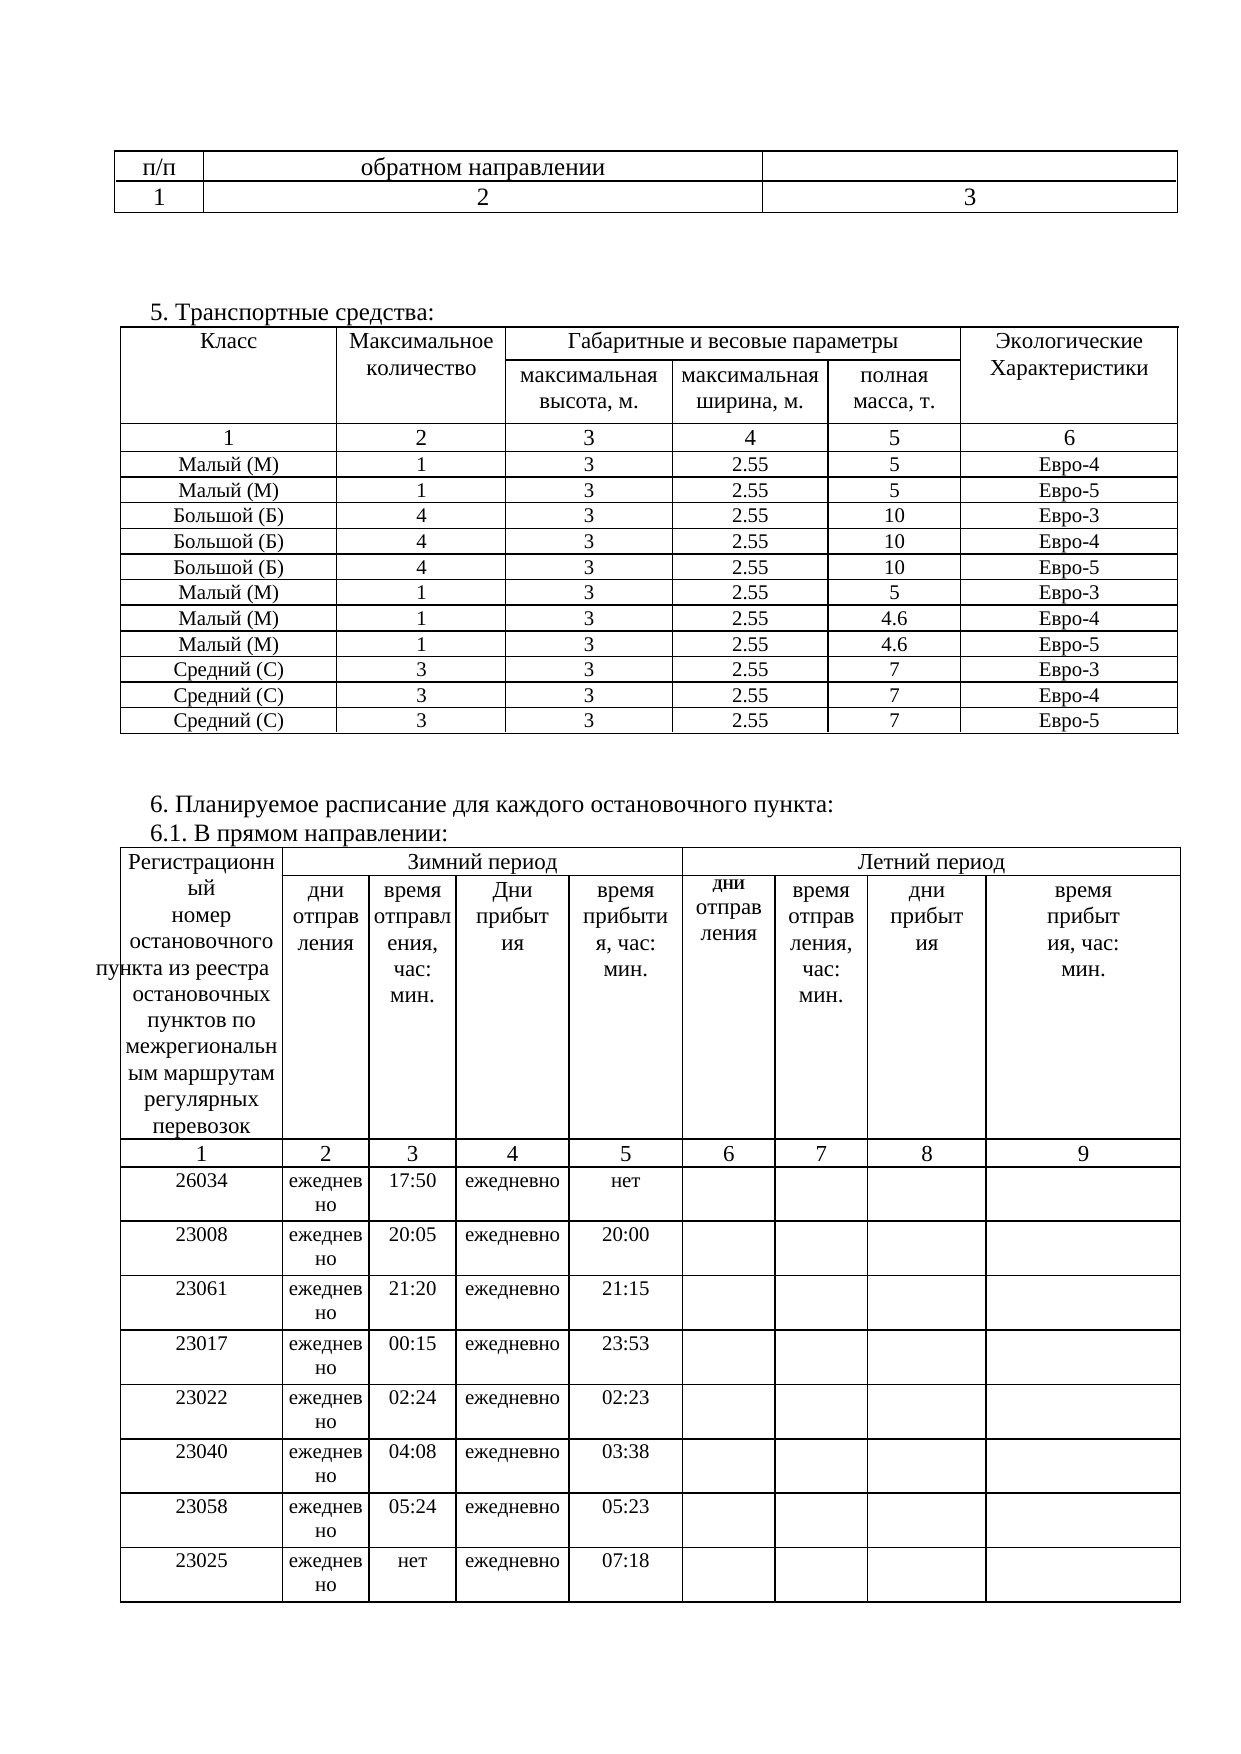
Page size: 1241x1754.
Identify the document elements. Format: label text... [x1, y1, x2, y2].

table_cell 2.55 [673, 555, 827, 579]
table_cell 2.55 [673, 606, 827, 630]
table_cell 23008 [121, 1222, 282, 1275]
table_cell 21:20 [370, 1276, 455, 1329]
table_cell 7 [776, 1140, 867, 1166]
table_cell 04:08 [370, 1440, 455, 1492]
table_cell [987, 1168, 1180, 1220]
table_cell 3 [337, 657, 505, 681]
table_cell Евро-4 [961, 606, 1177, 630]
table_cell Малый (М) [121, 478, 336, 502]
table_cell [868, 1548, 985, 1601]
table_cell ежедневно [283, 1331, 368, 1383]
table_cell 2.55 [673, 683, 827, 707]
table_cell 3 [506, 606, 672, 630]
table_cell 02:23 [570, 1385, 682, 1438]
table_cell [868, 1494, 985, 1547]
text 6.1. В прямом направлении: [150, 818, 1090, 847]
table_cell [683, 1440, 774, 1492]
table_cell [683, 1222, 774, 1275]
table_cell 1 [115, 181, 203, 212]
table_header Класс [121, 328, 336, 423]
table_cell 7 [829, 683, 960, 707]
table_cell ежедневно [283, 1385, 368, 1438]
table_cell ежедневно [457, 1548, 568, 1601]
table_cell 10 [829, 529, 960, 553]
table_cell Малый (М) [121, 606, 336, 630]
table_cell Средний (С) [121, 708, 336, 732]
table_header Экологические Характеристики [961, 328, 1177, 423]
table_header Максимальное количество [337, 328, 505, 423]
text 5. Транспортные средства: [150, 297, 1090, 326]
table_cell [683, 1276, 774, 1329]
table_header Регистрационный номер остановочного пункта из реестра остановочных пунктов по межрегиональным маршрутам регулярных перевозок [121, 848, 282, 1138]
table_cell [987, 1494, 1180, 1547]
table_cell ежедневно [457, 1385, 568, 1438]
table_cell [776, 1168, 867, 1220]
table_cell 4 [337, 555, 505, 579]
table_cell ДНИ отправ ления [683, 876, 774, 1138]
table_cell [683, 1385, 774, 1438]
table_cell ежедневно [457, 1222, 568, 1275]
table_cell полная масса, т. [829, 361, 960, 423]
table_cell 2 [283, 1140, 368, 1166]
table_cell [987, 1385, 1180, 1438]
table_cell Большой (Б) [121, 529, 336, 553]
table_cell 3 [506, 478, 672, 502]
table_cell [776, 1385, 867, 1438]
table_cell 3 [506, 555, 672, 579]
table_header Габаритные и весовые параметры [506, 328, 960, 359]
table_cell 23022 [121, 1385, 282, 1438]
table_cell 2.55 [673, 657, 827, 681]
table_cell 4 [337, 503, 505, 527]
table_cell 05:24 [370, 1494, 455, 1547]
table_cell 6 [683, 1140, 774, 1166]
table_cell 3 [763, 180, 1177, 212]
table_cell 03:38 [570, 1440, 682, 1492]
table_cell Евро-5 [961, 632, 1177, 656]
table_cell 8 [868, 1140, 985, 1166]
table_cell 3 [506, 632, 672, 656]
table_cell [776, 1494, 867, 1547]
table_cell 23017 [121, 1331, 282, 1383]
table_cell время отправ ления, час: мин. [776, 876, 867, 1138]
table_cell Евро-4 [961, 529, 1177, 553]
table_cell время прибыт ия, час: мин. [987, 876, 1180, 1138]
table_cell 3 [506, 708, 672, 732]
table_cell дни прибыт ия [868, 876, 985, 1138]
table_cell 2.55 [673, 503, 827, 527]
table_cell Средний (С) [121, 657, 336, 681]
table_cell ежедневно [457, 1440, 568, 1492]
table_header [204, 152, 762, 180]
table_cell 00:15 [370, 1331, 455, 1383]
table_cell Малый (М) [121, 452, 336, 476]
table_cell ежедневно [457, 1494, 568, 1547]
table_cell максимальная ширина, м. [673, 361, 827, 423]
table_cell 3 [506, 452, 672, 476]
table_cell 20:00 [570, 1222, 682, 1275]
table_cell 1 [121, 1140, 282, 1166]
table_cell 1 [121, 424, 336, 451]
table_cell [683, 1331, 774, 1383]
table_cell Евро-3 [961, 657, 1177, 681]
table_cell 4 [337, 529, 505, 553]
table_cell 3 [506, 424, 672, 451]
table_cell 3 [506, 503, 672, 527]
table_cell 3 [337, 683, 505, 707]
table_cell 7 [829, 657, 960, 681]
table_cell [868, 1331, 985, 1383]
table_cell [868, 1440, 985, 1492]
table_cell Евро-4 [961, 452, 1177, 476]
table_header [763, 152, 1177, 180]
table_cell 2.55 [673, 529, 827, 553]
table_cell 3 [506, 657, 672, 681]
table_cell [868, 1168, 985, 1220]
table_cell 07:18 [570, 1548, 682, 1601]
table_cell 2.55 [673, 708, 827, 732]
table_cell 5 [829, 452, 960, 476]
table_cell [683, 1494, 774, 1547]
table_cell Дни прибыт ия [457, 876, 568, 1138]
table_cell Евро-3 [961, 503, 1177, 527]
table_cell ежедневно [283, 1276, 368, 1329]
table_cell нет [370, 1548, 455, 1601]
table_cell [868, 1222, 985, 1275]
table_cell [868, 1385, 985, 1438]
table_cell Средний (С) [121, 683, 336, 707]
table_cell 4.6 [829, 606, 960, 630]
table_cell ежедневно [283, 1440, 368, 1492]
table_cell 20:05 [370, 1222, 455, 1275]
table_header N п/п [115, 152, 203, 180]
table_cell 3 [337, 708, 505, 732]
table_header Летний период [683, 848, 1180, 874]
text 6. Планируемое расписание для каждого остановочного пункта: [150, 789, 1090, 818]
table_cell [987, 1222, 1180, 1275]
table_cell максимальная высота, м. [506, 361, 672, 423]
table_cell [987, 1548, 1180, 1601]
table_cell 5 [829, 478, 960, 502]
table_cell 4.6 [829, 632, 960, 656]
table_cell Малый (М) [121, 580, 336, 604]
table_header Зимний период [283, 848, 682, 874]
table_cell 1 [337, 580, 505, 604]
table_cell Евро-5 [961, 555, 1177, 579]
table_cell 3 [506, 580, 672, 604]
table_cell [776, 1440, 867, 1492]
table_cell [683, 1168, 774, 1220]
table_cell ежедневно [283, 1222, 368, 1275]
table_cell 2.55 [673, 632, 827, 656]
table_cell [987, 1440, 1180, 1492]
table_cell Большой (Б) [121, 555, 336, 579]
table_cell 2.55 [673, 580, 827, 604]
table_cell 17:50 [370, 1168, 455, 1220]
table_cell 3 [370, 1140, 455, 1166]
table_cell [868, 1276, 985, 1329]
table_cell [683, 1548, 774, 1601]
table_cell 2.55 [673, 478, 827, 502]
table_cell [776, 1222, 867, 1275]
table_cell 5 [829, 580, 960, 604]
table_cell Евро-5 [961, 478, 1177, 502]
table_cell 23040 [121, 1440, 282, 1492]
table_cell 2 [337, 424, 505, 451]
table_cell 26034 [121, 1168, 282, 1220]
table_cell [776, 1276, 867, 1329]
table_cell 4 [673, 424, 827, 451]
table_cell 05:23 [570, 1494, 682, 1547]
table_cell 1 [337, 478, 505, 502]
table_cell 5 [829, 424, 960, 451]
table_cell 1 [337, 632, 505, 656]
table_cell 02:24 [370, 1385, 455, 1438]
table_cell Евро-5 [961, 708, 1177, 732]
table_cell ежедневно [457, 1168, 568, 1220]
table_cell [987, 1276, 1180, 1329]
table_cell Большой (Б) [121, 503, 336, 527]
table_cell 21:15 [570, 1276, 682, 1329]
table_cell 9 [987, 1140, 1180, 1166]
table_cell [776, 1331, 867, 1383]
table_cell 5 [570, 1140, 682, 1166]
table_cell Малый (М) [121, 632, 336, 656]
table_cell Евро-4 [961, 683, 1177, 707]
table_cell 6 [961, 424, 1177, 451]
table_cell время прибыти я, час: мин. [570, 876, 682, 1138]
table_cell 23025 [121, 1548, 282, 1601]
table_cell 10 [829, 555, 960, 579]
table_cell ежедневно [283, 1168, 368, 1220]
table_cell ежедневно [283, 1548, 368, 1601]
table_cell 1 [337, 606, 505, 630]
table_cell время отправл ения, час: мин. [370, 876, 455, 1138]
table_cell ежедневно [283, 1494, 368, 1547]
table_cell 7 [829, 708, 960, 732]
table_cell ежедневно [457, 1276, 568, 1329]
table_cell Евро-3 [961, 580, 1177, 604]
table_cell дни отправ ления [283, 876, 368, 1138]
table_cell ежедневно [457, 1331, 568, 1383]
table_cell 23058 [121, 1494, 282, 1547]
table_cell 4 [457, 1140, 568, 1166]
table_cell 23061 [121, 1276, 282, 1329]
table_cell 2.55 [673, 452, 827, 476]
table_cell нет [570, 1168, 682, 1220]
table_cell 10 [829, 503, 960, 527]
table_cell [987, 1331, 1180, 1383]
table_cell [776, 1548, 867, 1601]
table_cell 3 [506, 529, 672, 553]
table_cell 1 [337, 452, 505, 476]
table_cell 3 [506, 683, 672, 707]
table_cell 2 [204, 182, 762, 212]
table_cell 23:53 [570, 1331, 682, 1383]
